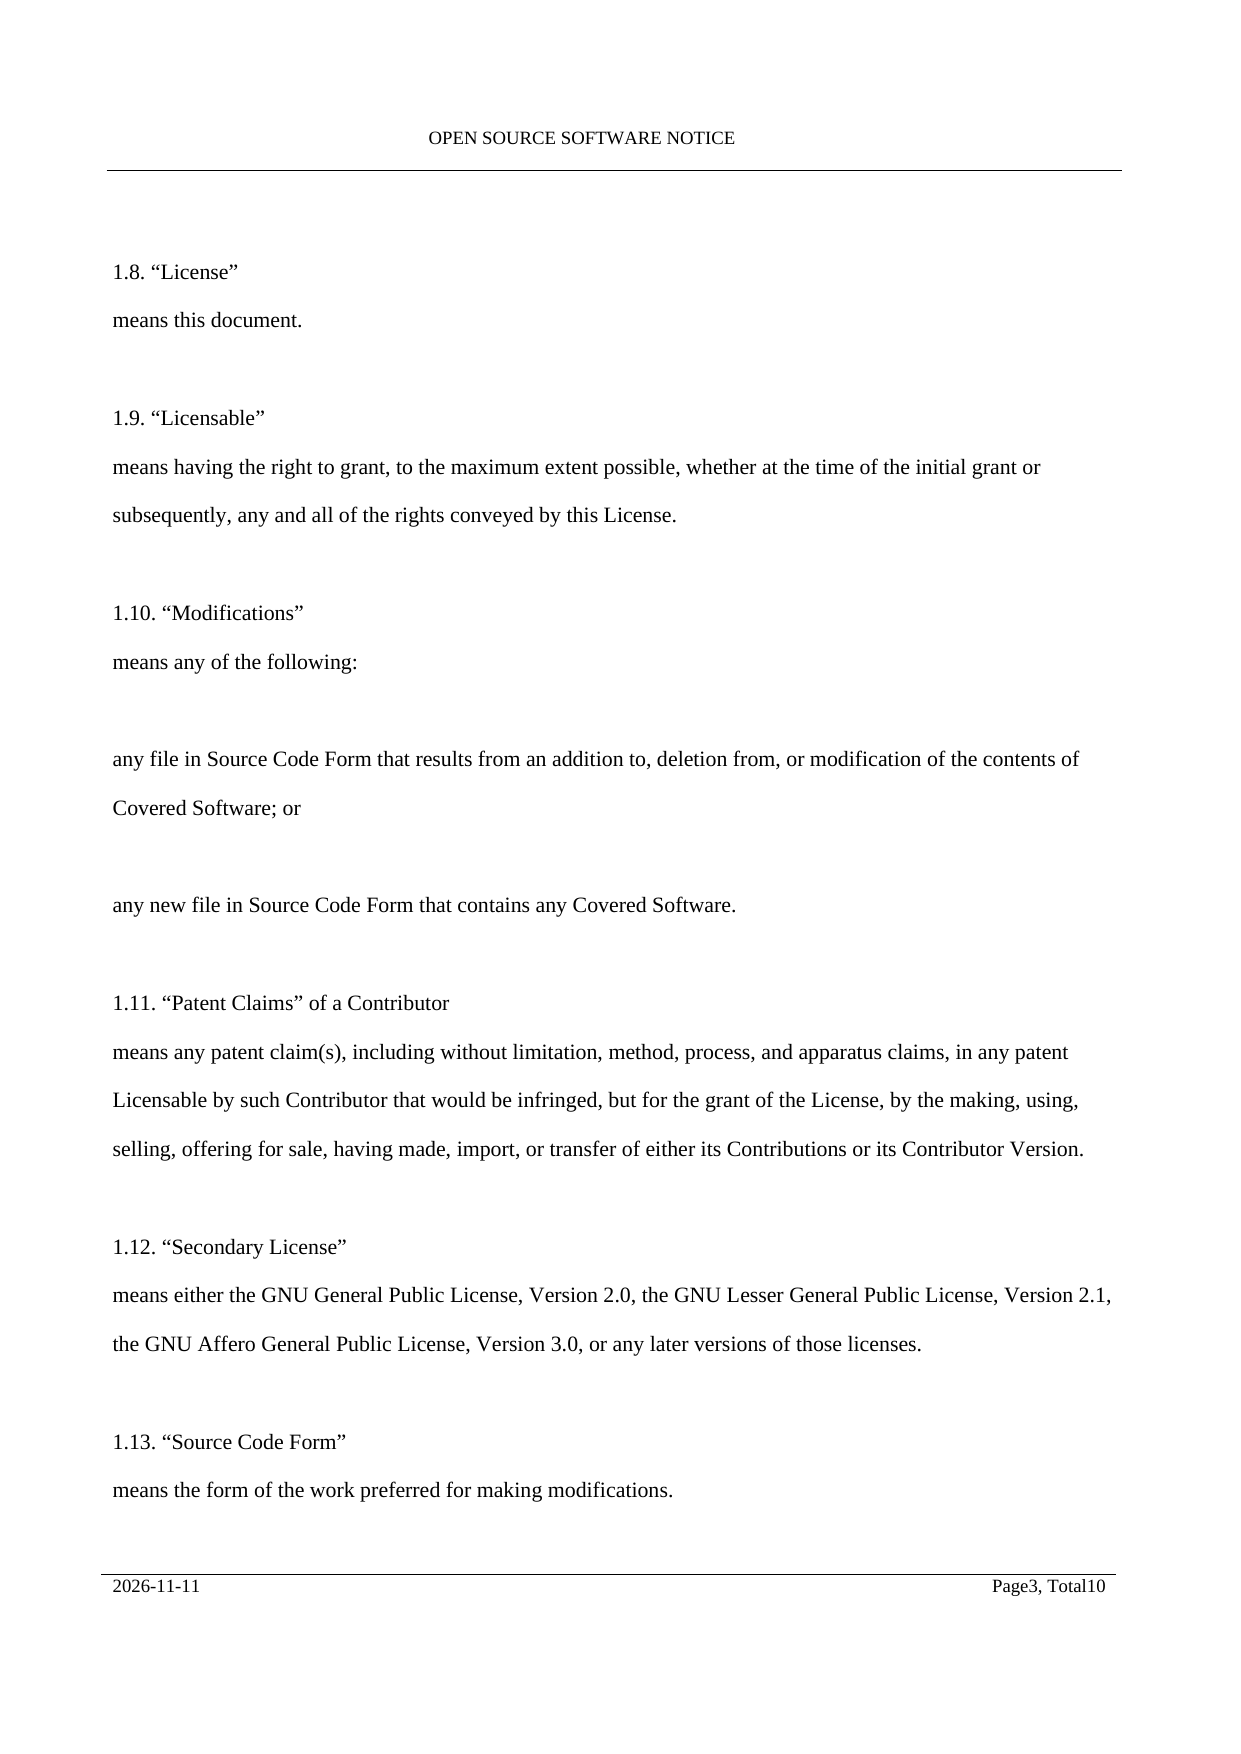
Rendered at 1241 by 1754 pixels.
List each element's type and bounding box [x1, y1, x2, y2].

text [112, 206, 1128, 1506]
